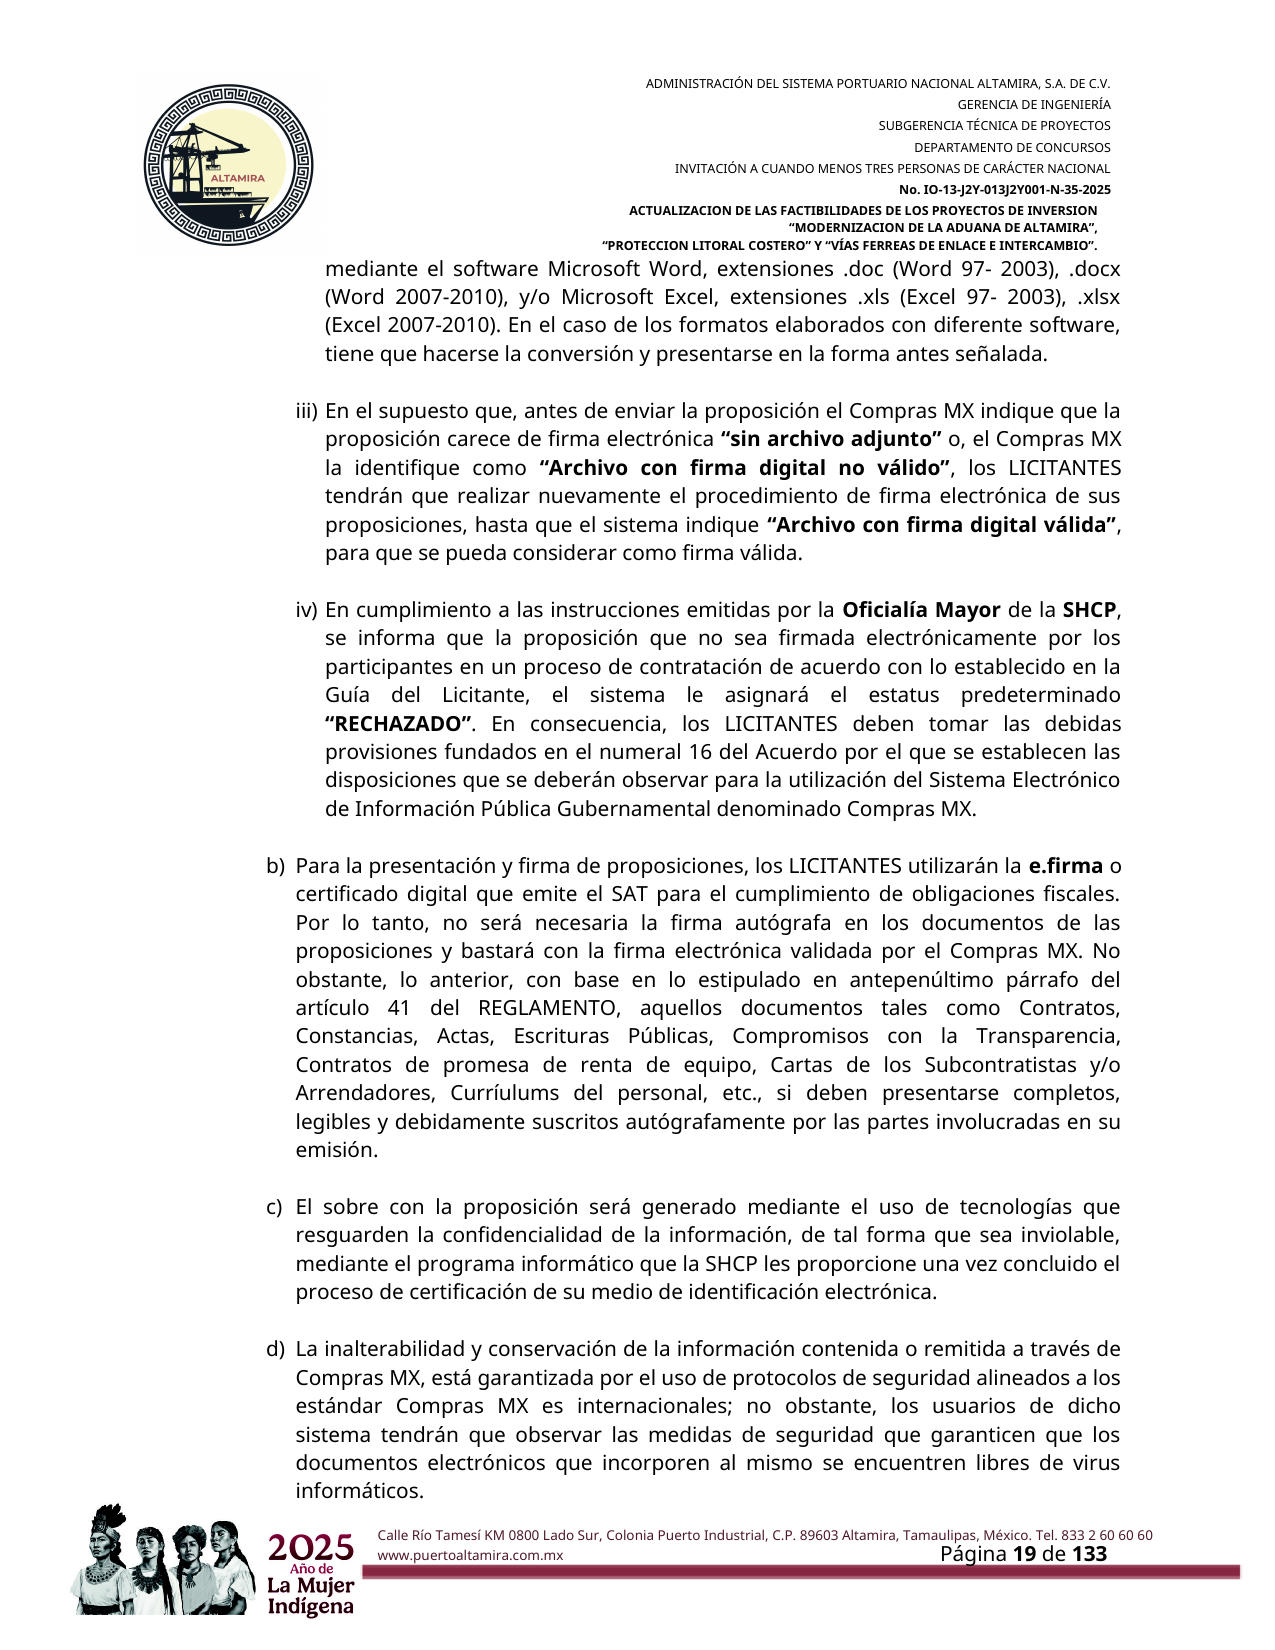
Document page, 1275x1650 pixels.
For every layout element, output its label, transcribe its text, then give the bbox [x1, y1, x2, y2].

list Para la presentación y firma de proposiciones, los LICITANTES utilizarán la e.firma o certificado digital que emite el SAT para el cumplimiento de obligaciones fiscales. Por lo tanto, no será necesaria la firma autógrafa en los documentos de las proposiciones y bastará con la firma electrónica validada por el Compras MX. No obstante, lo anterior, con base en lo estipulado en antepenúltimo párrafo del artículo 41 del REGLAMENTO, aquellos documentos tales como Contratos, Constancias, Actas, Escrituras Públicas, Compromisos con la Transparencia, Contratos de promesa de renta de equipo, Cartas de los Subcontratistas y/o Arrendadores, Curríulums del personal, etc., si deben presentarse completos, legibles y debidamente suscritos autógrafamente por las partes involucradas en su emisión. [266, 851, 1122, 1164]
list En cumplimiento a las instrucciones emitidas por la Oficialía Mayor de la SHCP, se informa que la proposición que no sea firmada electrónicamente por los participantes en un proceso de contratación de acuerdo con lo establecido en la Guía del Licitante, el sistema le asignará el estatus predeterminado “RECHAZADO”. En consecuencia, los LICITANTES deben tomar las debidas provisiones fundados en el numeral 16 del Acuerdo por el que se establecen las disposiciones que se deberán observar para la utilización del Sistema Electrónico de Información Pública Gubernamental denominado Compras MX. [295, 595, 1122, 822]
list En el supuesto que, antes de enviar la proposición el Compras MX indique que la proposición carece de firma electrónica “sin archivo adjunto” o, el Compras MX la identifique como “Archivo con firma digital no válido”, los LICITANTES tendrán que realizar nuevamente el procedimiento de firma electrónica de sus proposiciones, hasta que el sistema indique “Archivo con firma digital válida”, para que se pueda considerar como firma válida. [295, 396, 1122, 567]
picture [0, 1497, 1244, 1627]
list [295, 254, 1122, 367]
list El sobre con la proposición será generado mediante el uso de tecnologías que resguarden la confidencialidad de la información, de tal forma que sea inviolable, mediante el programa informático que la SHCP les proporcione una vez concluido el proceso de certificación de su medio de identificación electrónica. [266, 1192, 1122, 1306]
picture [134, 75, 325, 258]
list La inalterabilidad y conservación de la información contenida o remitida a través de Compras MX, está garantizada por el uso de protocolos de seguridad alineados a los estándar Compras MX es internacionales; no obstante, los usuarios de dicho sistema tendrán que observar las medidas de seguridad que garanticen que los documentos electrónicos que incorporen al mismo se encuentren libres de virus informáticos. [266, 1334, 1122, 1505]
